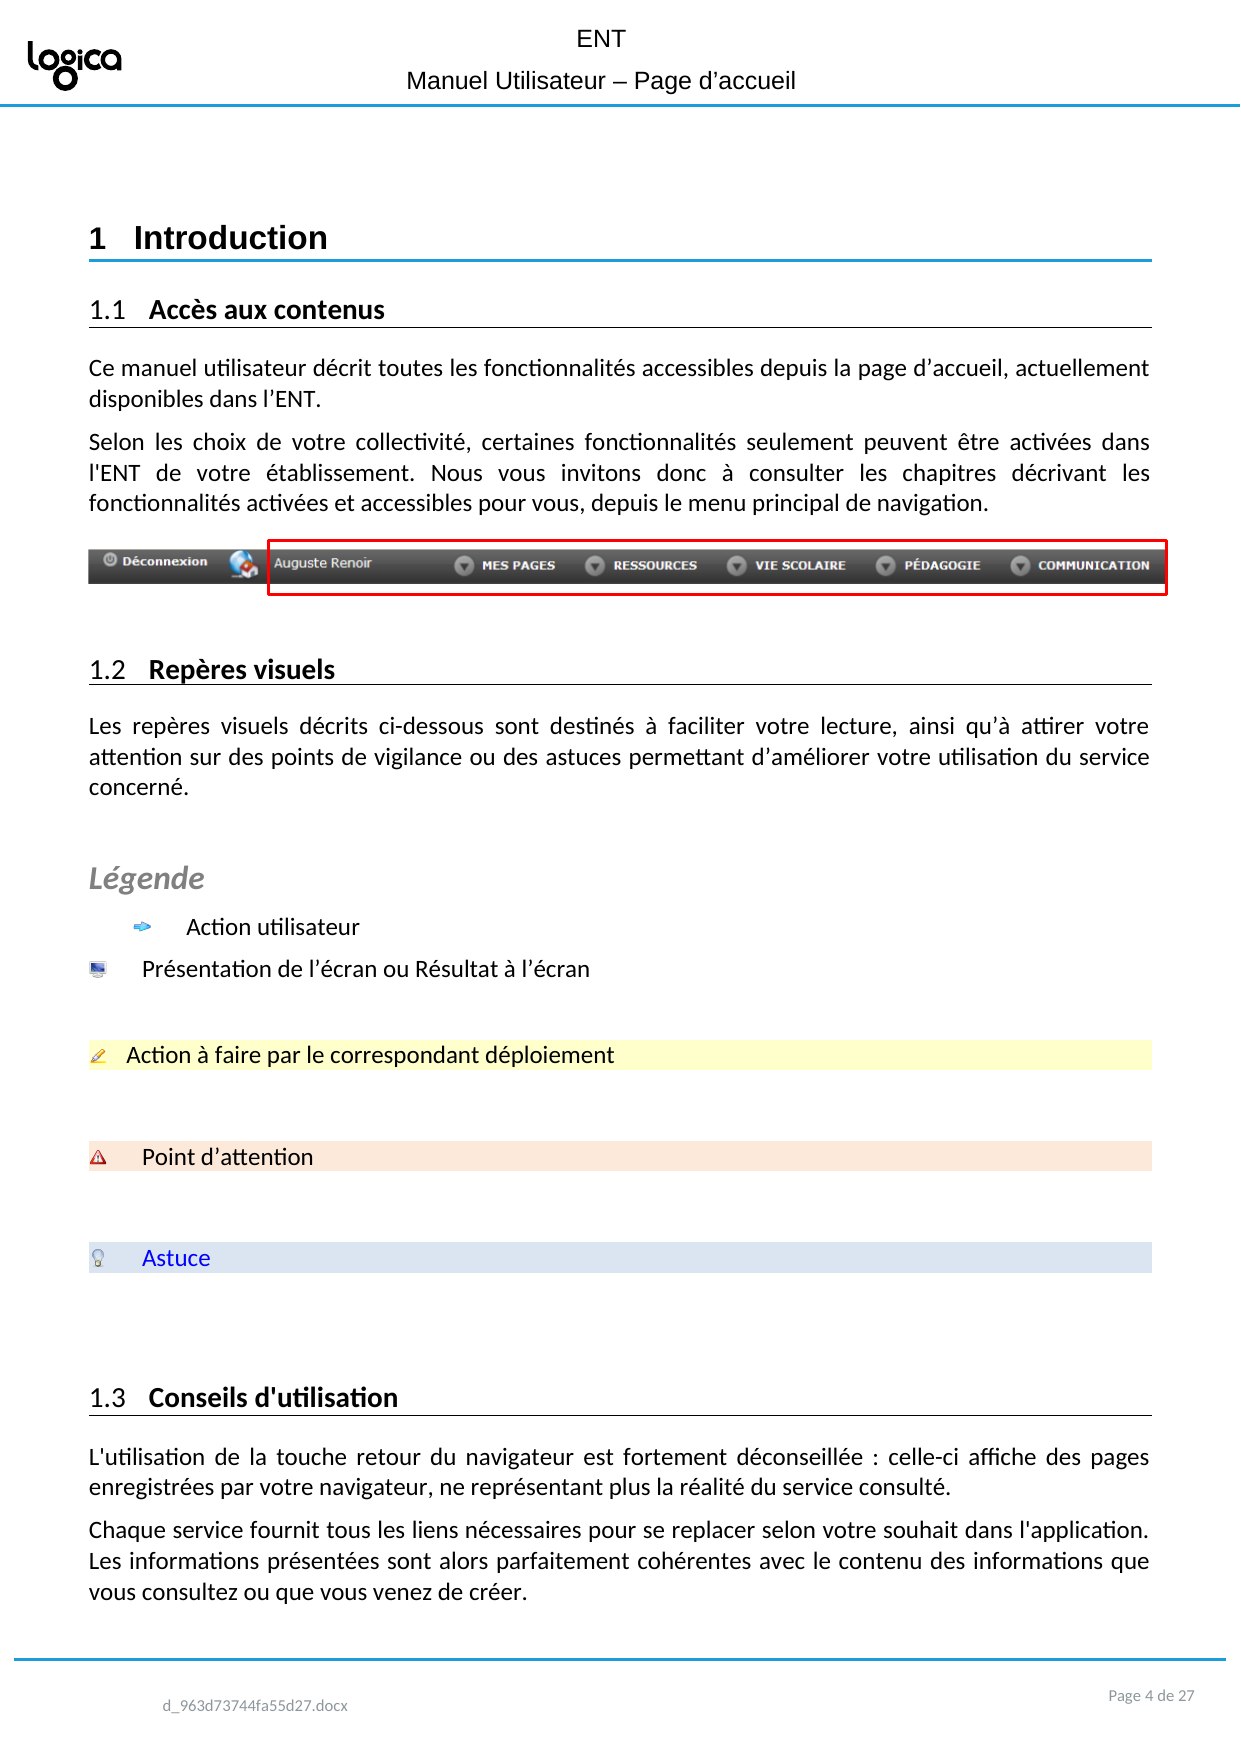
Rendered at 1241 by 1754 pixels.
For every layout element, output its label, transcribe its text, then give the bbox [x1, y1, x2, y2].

picture [133, 918, 151, 935]
text Chaque service fournit tous les liens nécessaires pour se replacer selon votre souhait dans l'application. Les informations présentées sont alors parfaitement cohérentes avec le contenu des informations que vous consultez ou que vous venez de créer. [89, 1514, 1152, 1606]
picture [88, 549, 267, 584]
text L'utilisation de la touche retour du navigateur est fortement déconseillée : celle-ci affiche des pages enregistrées par votre navigateur, ne représentant plus la réalité du service consulté. [89, 1441, 1152, 1502]
text Les repères visuels décrits ci-dessous sont destinés à faciliter votre lecture, ainsi qu’à attirer votre attention sur des points de vigilance ou des astuces permettant d’améliorer votre utilisation du service concerné. [89, 710, 1152, 802]
text Astuce [89, 1242, 1152, 1273]
text Action à faire par le correspondant déploiement [89, 1040, 1152, 1070]
picture [89, 1249, 107, 1267]
subtitle Conseils d'utilisation [89, 1388, 1152, 1415]
text Action utilisateur [133, 911, 1152, 941]
picture [89, 1047, 107, 1064]
text Légende [89, 857, 1152, 898]
text Ce manuel utilisateur décrit toutes les fonctionnalités accessibles depuis la page d’accueil, actuellement disponibles dans l’ENT. [89, 353, 1152, 414]
text Présentation de l’écran ou Résultat à l’écran [89, 954, 1152, 984]
picture [89, 961, 107, 978]
picture [270, 549, 1165, 584]
text Point d’attention [89, 1141, 1152, 1171]
picture [89, 1148, 107, 1166]
subtitle Accès aux contenus [89, 299, 1152, 327]
subtitle Introduction [89, 219, 1152, 259]
text Selon les choix de votre collectivité, certaines fonctionnalités seulement peuvent être activées dans l'ENT de votre établissement. Nous vous invitons donc à consulter les chapitres décrivant les fonctionnalités activées et accessibles pour vous, depuis le menu principal de navigation. [89, 426, 1152, 518]
subtitle Repères visuels [89, 659, 1152, 684]
